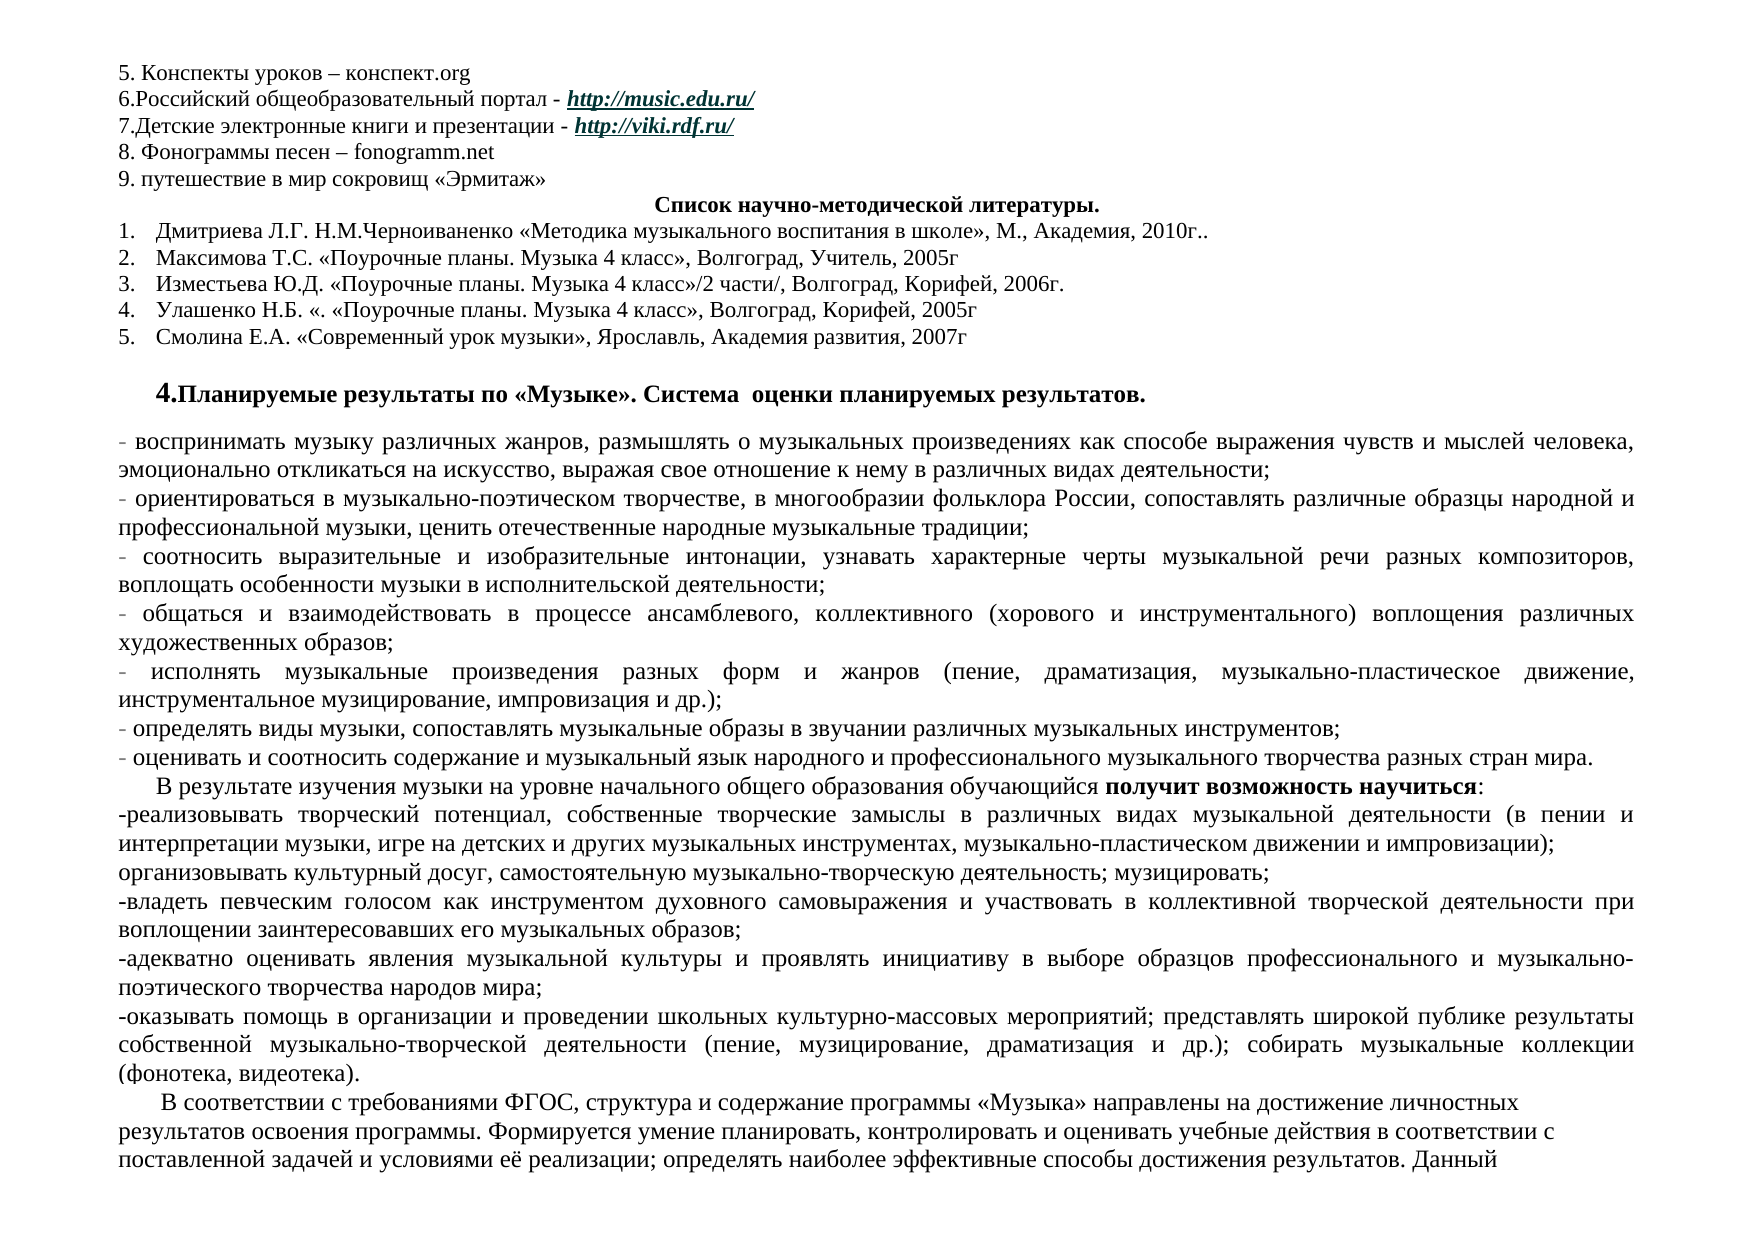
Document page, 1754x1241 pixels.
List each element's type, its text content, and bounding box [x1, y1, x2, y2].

text -реализовывать творческий потенциал, собственные творческие замыслы в различных видах музыкальной деятельности (в пении и интерпретации музыки, игре на детских и других музыкальных инструментах, музыкально-пластическом движении и импровизации); [118, 799, 1636, 857]
text -адекватно оценивать явления музыкальной культуры и проявлять инициативу в выборе образцов профессионального и музыкально-поэтического творчества народов мира; [118, 943, 1636, 1001]
text - исполнять музыкальные произведения разных форм и жанров (пение, драматизация, музыкально-пластическое движение, инструментальное музицирование, импровизация и др.); [118, 656, 1636, 713]
text - оценивать и соотносить содержание и музыкальный язык народного и профессионального музыкального творчества разных стран мира. [118, 742, 1636, 771]
text Список научно-методической литературы. [118, 191, 1636, 217]
text -владеть певческим голосом как инструментом духовного самовыражения и участвовать в коллективной творческой деятельности при воплощении заинтересовавших его музыкальных образов; [118, 886, 1636, 943]
text 7.Детские электронные книги и презентации - http://viki.rdf.ru/ [118, 112, 1636, 138]
text 5. Конспекты уроков – конспект.org [118, 59, 1636, 86]
text 4.Планируемые результаты по «Музыке». Система оценки планируемых результатов. [156, 375, 1636, 409]
list Улашенко Н.Б. «. «Поурочные планы. Музыка 4 класс», Волгоград, Корифей, 2005г [118, 296, 1636, 323]
text В результате изучения музыки на уровне начального общего образования обучающийся получит возможность научиться: [118, 771, 1636, 799]
text - общаться и взаимодействовать в процессе ансамблевого, коллективного (хорового и инструментального) воплощения различных художественных образов; [118, 598, 1636, 656]
text - соотносить выразительные и изобразительные интонации, узнавать характерные черты музыкальной речи разных композиторов, воплощать особенности музыки в исполнительской деятельности; [118, 541, 1636, 598]
text - ориентироваться в музыкально-поэтическом творчестве, в многообразии фольклора России, сопоставлять различные образцы народной и профессиональной музыки, ценить отечественные народные музыкальные традиции; [118, 483, 1636, 541]
text 8. Фонограммы песен – fonogramm.net [118, 138, 1636, 164]
list Дмитриева Л.Г. Н.М.Черноиваненко «Методика музыкального воспитания в школе», М., Академия, 2010г.. [118, 217, 1636, 244]
list Максимова Т.С. «Поурочные планы. Музыка 4 класс», Волгоград, Учитель, 2005г [118, 244, 1636, 270]
text 9. путешествие в мир сокровищ «Эрмитаж» [118, 164, 1636, 191]
text -оказывать помощь в организации и проведении школьных культурно-массовых мероприятий; представлять широкой публике результаты собственной музыкально-творческой деятельности (пение, музицирование, драматизация и др.); собирать музыкальные коллекции (фонотека, видеотека). [118, 1001, 1636, 1087]
text - воспринимать музыку различных жанров, размышлять о музыкальных произведениях как способе выражения чувств и мыслей человека, эмоционально откликаться на искусство, выражая свое отношение к нему в различных видах деятельности; [118, 426, 1636, 483]
list Смолина Е.А. «Современный урок музыки», Ярославль, Академия развития, 2007г [118, 323, 1636, 349]
text 6.Российский общеобразовательный портал - http://music.edu.ru/ [118, 86, 1636, 112]
text организовывать культурный досуг, самостоятельную музыкально-творческую деятельность; музицировать; [118, 857, 1636, 886]
text - определять виды музыки, сопоставлять музыкальные образы в звучании различных музыкальных инструментов; [118, 713, 1636, 742]
list Изместьева Ю.Д. «Поурочные планы. Музыка 4 класс»/2 части/, Волгоград, Корифей, 2006г. [118, 270, 1636, 296]
